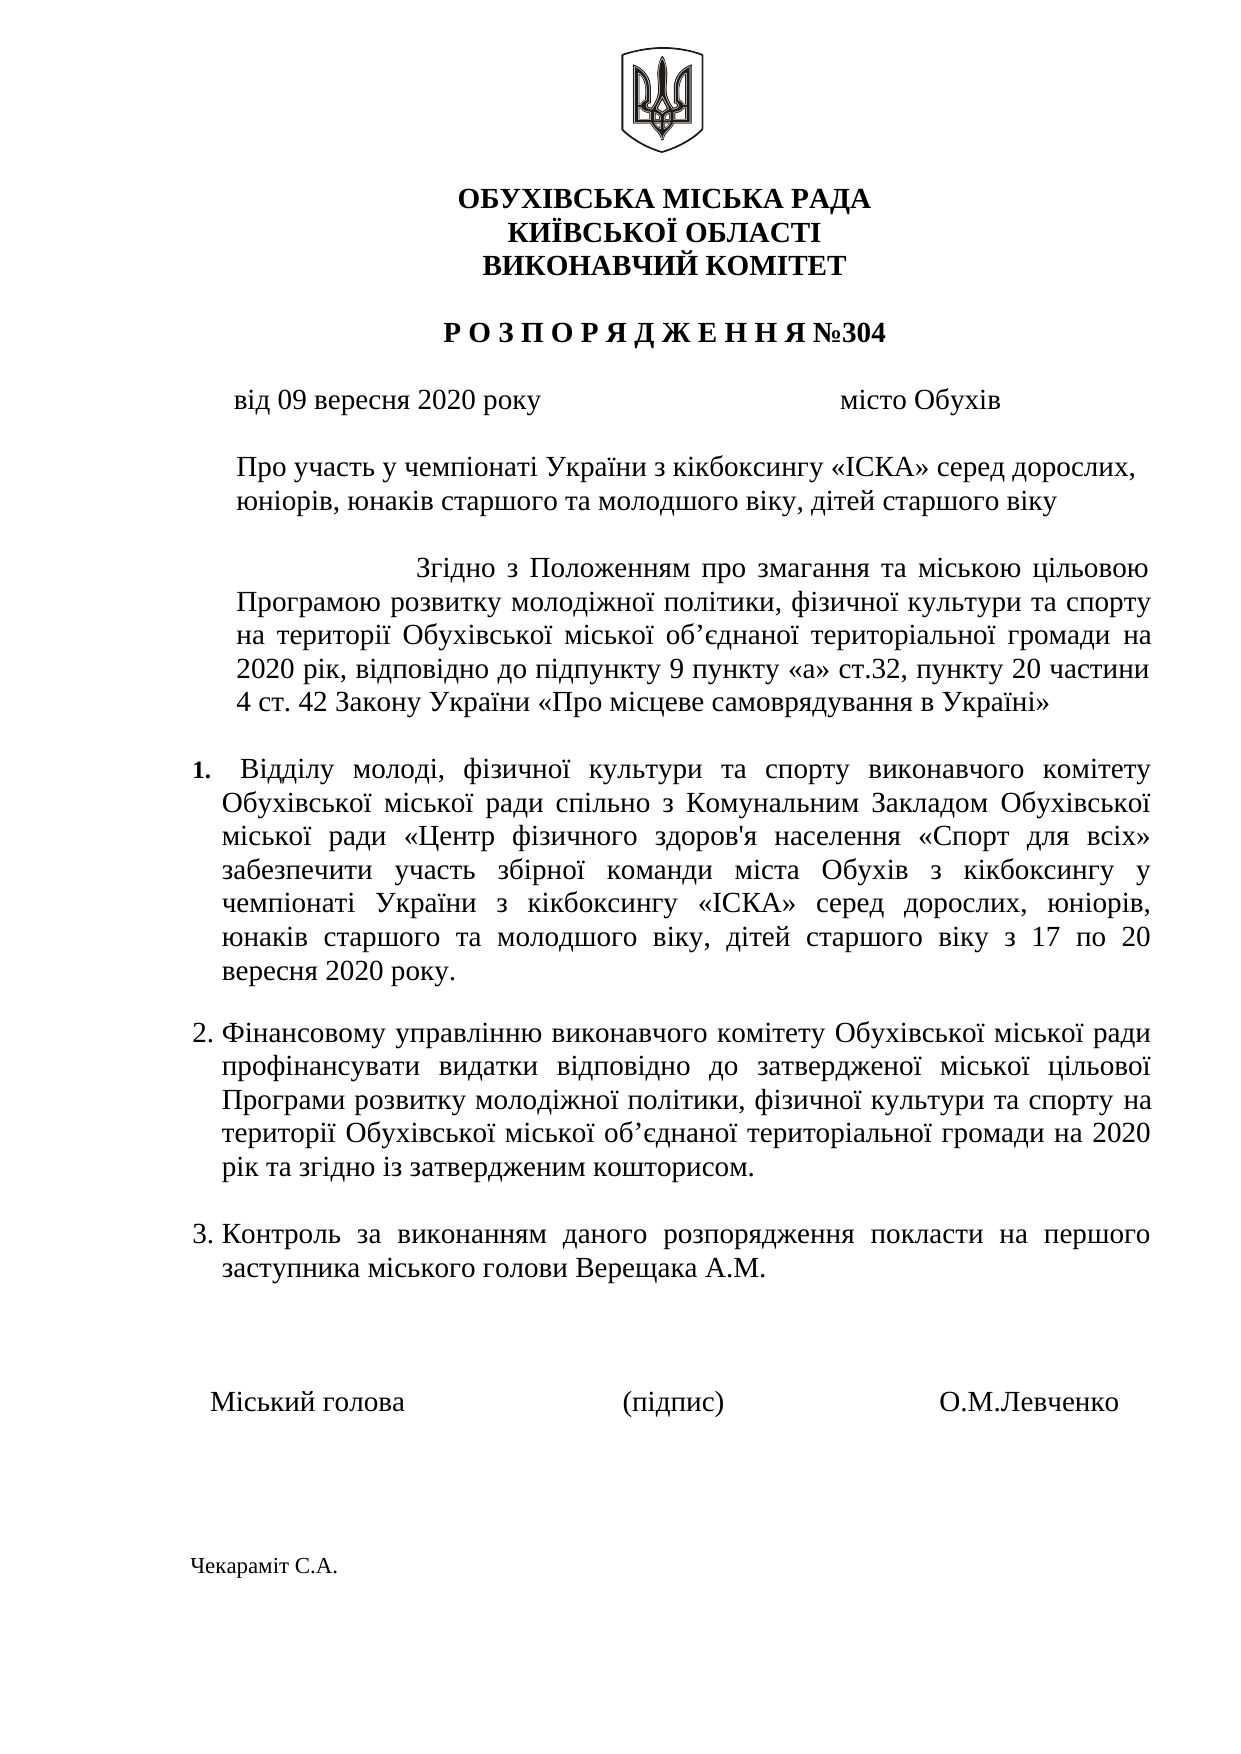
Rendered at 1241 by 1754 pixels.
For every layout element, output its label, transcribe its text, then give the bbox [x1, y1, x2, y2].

text Про участь у чемпіонаті України з кікбоксингу «ІСКА» серед дорослих, юніорів, юнаків старшого та молодшого віку, дітей старшого віку [236, 449, 1152, 517]
list Відділу молоді, фізичної культури та спорту виконавчого комітету Обухівської міської ради спільно з Комунальним Закладом Обухівської міської ради «Центр фізичного здоров'я населення «Спорт для всіх» забезпечити участь збірної команди міста Обухів з кікбоксингу у чемпіонаті України з кікбоксингу «ІСКА» серед дорослих, юніорів, юнаків старшого та молодшого віку, дітей старшого віку з 17 по 20 вересня 2020 року. [192, 751, 1152, 986]
text Згідно з Положенням про змагання та міською цільовою Програмою розвитку молодіжної політики, фізичної культури та спорту на території Обухівської міської об’єднаної територіальної громади на 2020 рік, відповідно до підпункту 9 пункту «а» ст.32, пункту 20 частини 4 ст. 42 Закону України «Про місцеве самоврядування в Україні» [236, 550, 1152, 718]
text ОБУХІВСЬКА МІСЬКА РАДА [177, 181, 1152, 215]
text від 09 вересня 2020 року місто Обухів [215, 382, 1152, 416]
text Р О З П О Р Я Д Ж Е Н Н Я №304 [177, 315, 1152, 349]
text КИЇВСЬКОЇ ОБЛАСТІ [177, 215, 1152, 248]
list Фінансовому управлінню виконавчого комітету Обухівської міської ради профінансувати видатки відповідно до затвердженої міської цільової Програми розвитку молодіжної політики, фізичної культури та спорту на території Обухівської міської об’єднаної територіальної громади на 2020 рік та згідно із затвердженим кошторисом. [192, 1015, 1152, 1183]
text ВИКОНАВЧИЙ КОМІТЕТ [177, 248, 1152, 282]
list Контроль за виконанням даного розпорядження покласти на першого заступника міського голови Верещака А.М. [192, 1216, 1152, 1283]
text Чекараміт С.А. [177, 1552, 1152, 1578]
text Міський голова (підпис) О.М.Левченко [177, 1384, 1152, 1417]
